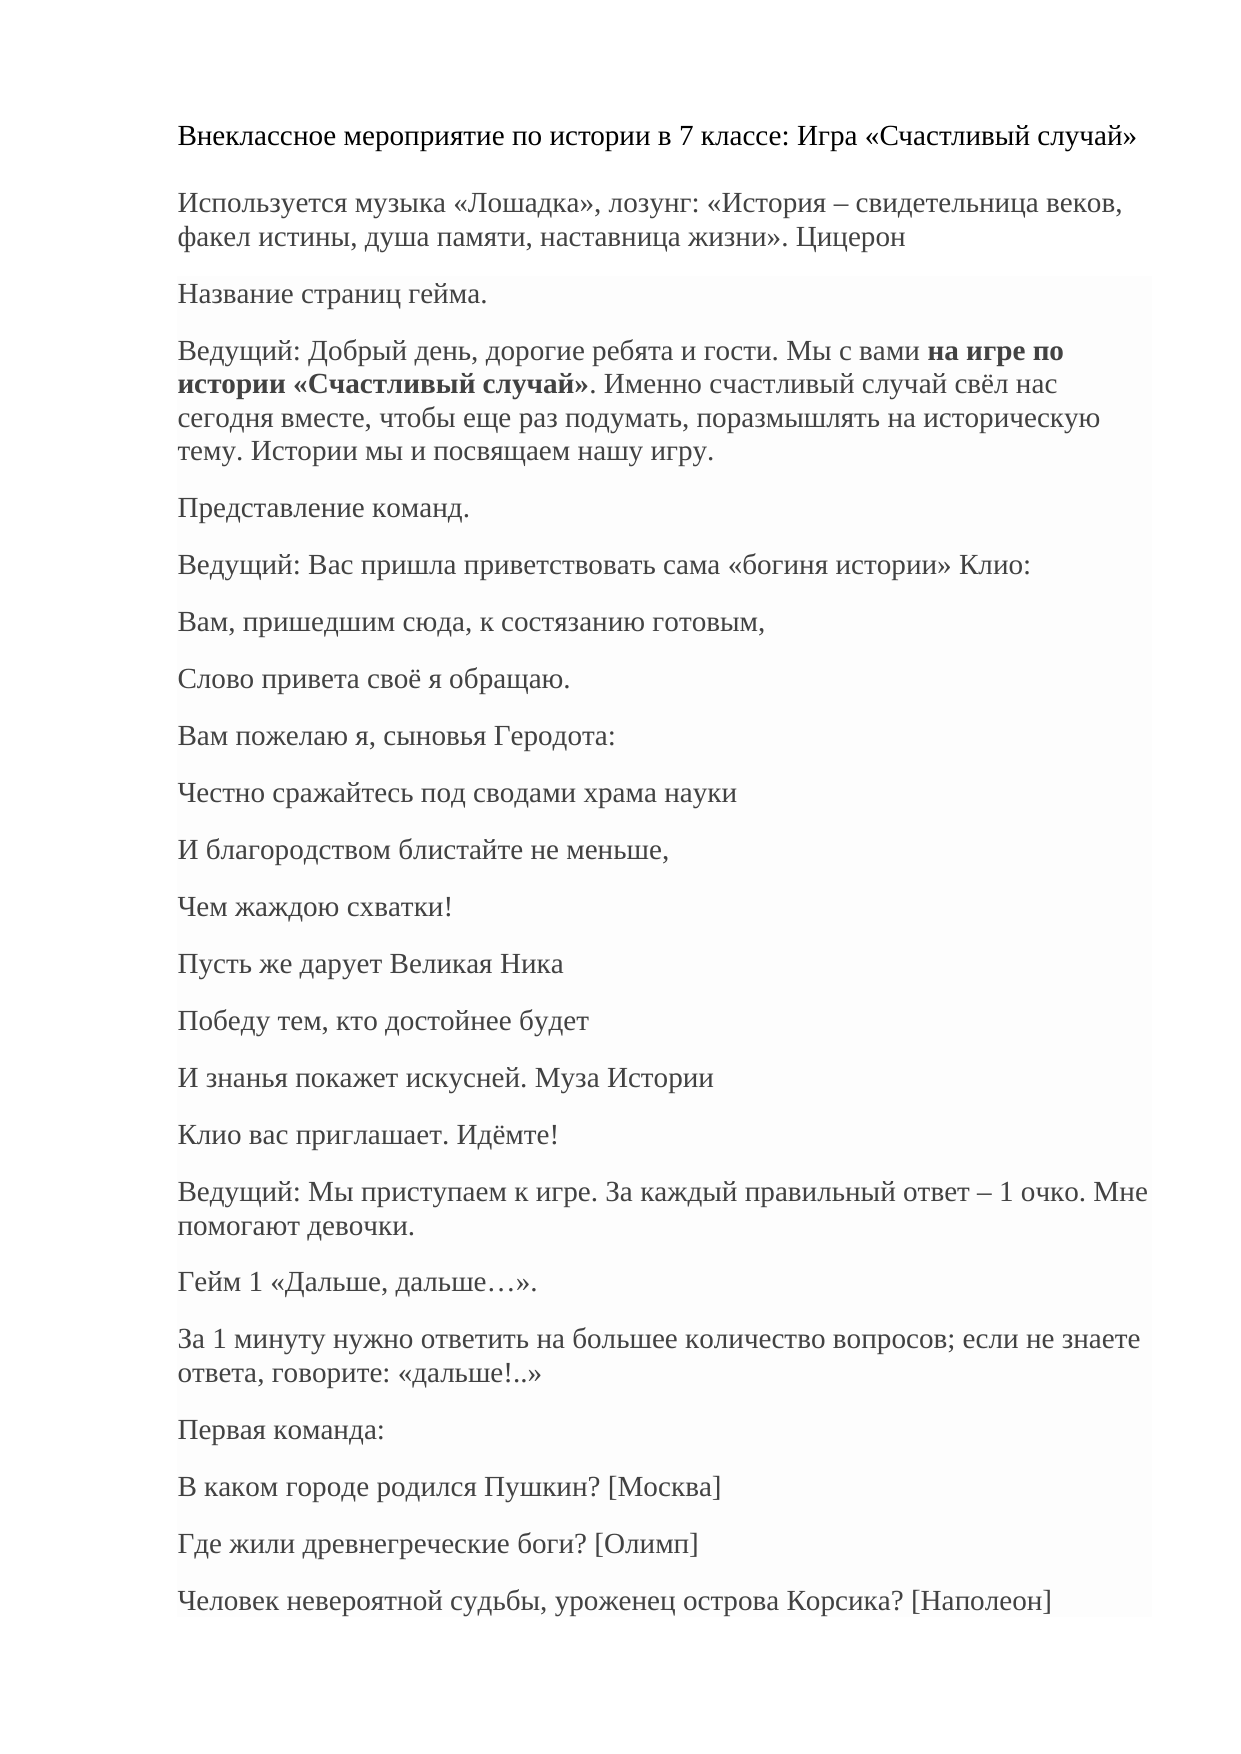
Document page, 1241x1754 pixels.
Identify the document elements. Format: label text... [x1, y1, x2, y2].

text Внеклассное мероприятие по истории в 7 классе: Игра «Счастливый случай» [177, 118, 1152, 152]
text Ведущий: Вас пришла приветствовать сама «богиня истории» Клио: [177, 547, 1152, 581]
text За 1 минуту нужно ответить на большее количество вопросов; если не знаете ответа, говорите: «дальше!..» [177, 1322, 1152, 1389]
text Где жили древнегреческие боги? [Олимп] [177, 1526, 1152, 1559]
text Победу тем, кто достойнее будет [177, 1003, 1152, 1037]
text Честно сражайтесь под сводами храма науки [177, 775, 1152, 809]
text Используется музыка «Лошадка», лозунг: «История – свидетельница веков, факел истины, душа памяти, наставница жизни». Цицерон [177, 152, 1152, 252]
text Вам пожелаю я, сыновья Геродота: [177, 718, 1152, 752]
text Представление команд. [177, 490, 1152, 524]
text Гейм 1 «Дальше, дальше…». [177, 1264, 1152, 1298]
text Слово привета своё я обращаю. [177, 661, 1152, 695]
text Ведущий: Мы приступаем к игре. За каждый правильный ответ – 1 очко. Мне помогают девочки. [177, 1174, 1152, 1241]
text Пусть же дарует Великая Ника [177, 946, 1152, 980]
text Ведущий: Добрый день, дорогие ребята и гости. Мы с вами на игре по истории «Счастливый случай». Именно счастливый случай свёл нас сегодня вместе, чтобы еще раз подумать, поразмышлять на историческую тему. Истории мы и посвящаем нашу игру. [177, 333, 1152, 467]
text И знанья покажет искусней. Муза Истории [177, 1060, 1152, 1094]
text Чем жаждою схватки! [177, 889, 1152, 923]
text И благородством блистайте не меньше, [177, 832, 1152, 866]
text В каком городе родился Пушкин? [Москва] [177, 1469, 1152, 1503]
text Первая команда: [177, 1412, 1152, 1446]
text Человек невероятной судьбы, уроженец острова Корсика? [Наполеон] [177, 1583, 1152, 1617]
text Название страниц гейма. [177, 276, 1152, 309]
text Вам, пришедшим сюда, к состязанию готовым, [177, 604, 1152, 638]
text Клио вас приглашает. Идёмте! [177, 1117, 1152, 1151]
